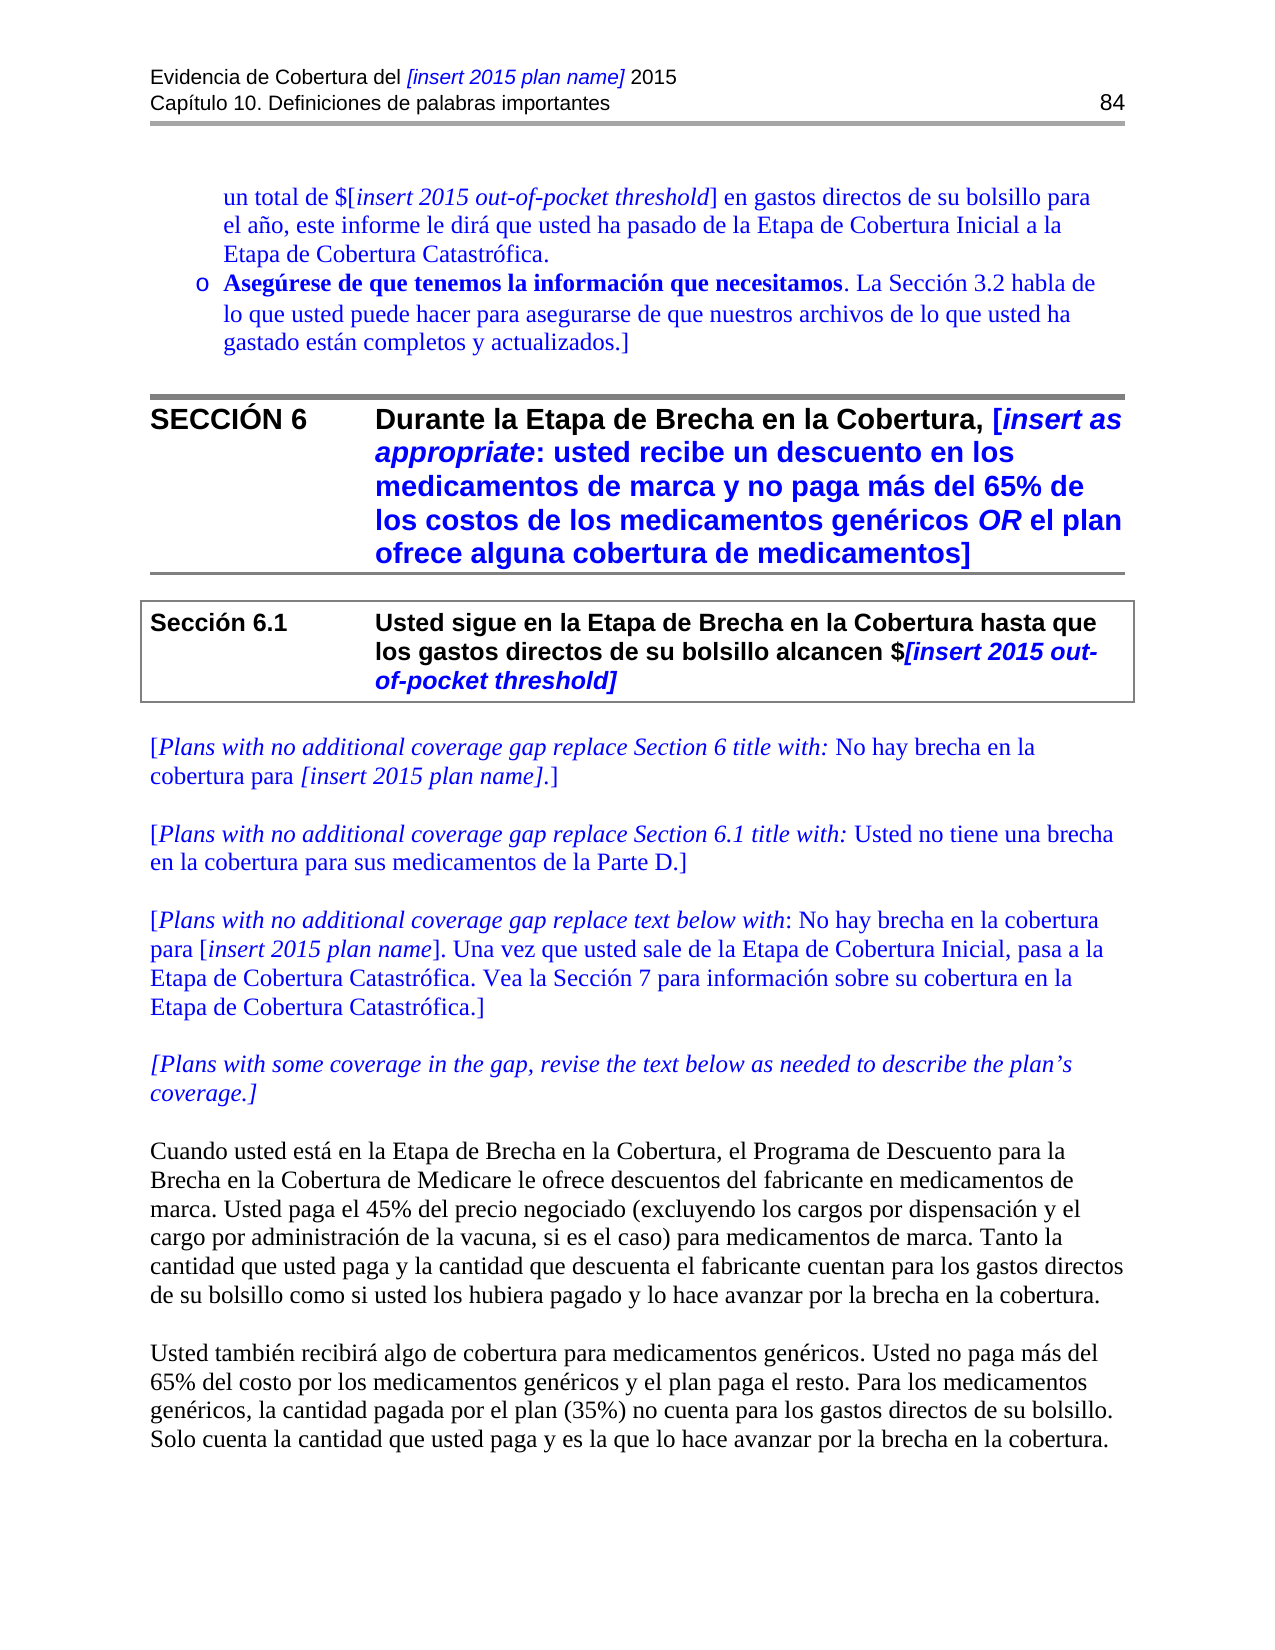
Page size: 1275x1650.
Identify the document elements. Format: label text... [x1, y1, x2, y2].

text [Plans with no additional coverage gap replace Section 6.1 title with: Usted no tiene una brecha en la cobertura para sus medicamentos de la Parte D.] [150, 819, 1125, 876]
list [195, 182, 1112, 268]
text [Plans with no additional coverage gap replace Section 6 title with: No hay brecha en la cobertura para [insert 2015 plan name].] [150, 732, 1125, 789]
text Usted también recibirá algo de cobertura para medicamentos genéricos. Usted no paga más del 65% del costo por los medicamentos genéricos y el plan paga el resto. Para los medicamentos genéricos, la cantidad pagada por el plan (35%) no cuenta para los gastos directos de su bolsillo. Solo cuenta la cantidad que usted paga y es la que lo hace avanzar por la brecha en la cobertura. [150, 1338, 1125, 1453]
list Asegúrese de que tenemos la información que necesitamos. La Sección 3.2 habla de lo que usted puede hacer para asegurarse de que nuestros archivos de lo que usted ha gastado están completos y actualizados.] [195, 268, 1112, 356]
subtitle SECCIÓN 6 Durante la Etapa de Brecha en la Cobertura, [insert as appropriate: usted recibe un descuento en los medicamentos de marca y no paga más del 65% de los costos de los medicamentos genéricos OR el plan ofrece alguna cobertura de medicamentos] [150, 400, 1125, 572]
subtitle Sección 6.1 Usted sigue en la Etapa de Brecha en la Cobertura hasta que los gastos directos de su bolsillo alcancen $[insert 2015 out-of-pocket threshold] [142, 602, 1133, 701]
text [Plans with some coverage in the gap, revise the text below as needed to describe the plan’s coverage.] [150, 1049, 1125, 1107]
text Cuando usted está en la Etapa de Brecha en la Cobertura, el Programa de Descuento para la Brecha en la Cobertura de Medicare le ofrece descuentos del fabricante en medicamentos de marca. Usted paga el 45% del precio negociado (excluyendo los cargos por dispensación y el cargo por administración de la vacuna, si es el caso) para medicamentos de marca. Tanto la cantidad que usted paga y la cantidad que descuenta el fabricante cuentan para los gastos directos de su bolsillo como si usted los hubiera pagado y lo hace avanzar por la brecha en la cobertura. [150, 1136, 1125, 1309]
text [Plans with no additional coverage gap replace text below with: No hay brecha en la cobertura para [insert 2015 plan name]. Una vez que usted sale de la Etapa de Cobertura Inicial, pasa a la Etapa de Cobertura Catastrófica. Vea la Sección 7 para información sobre su cobertura en la Etapa de Cobertura Catastrófica.] [150, 905, 1125, 1020]
